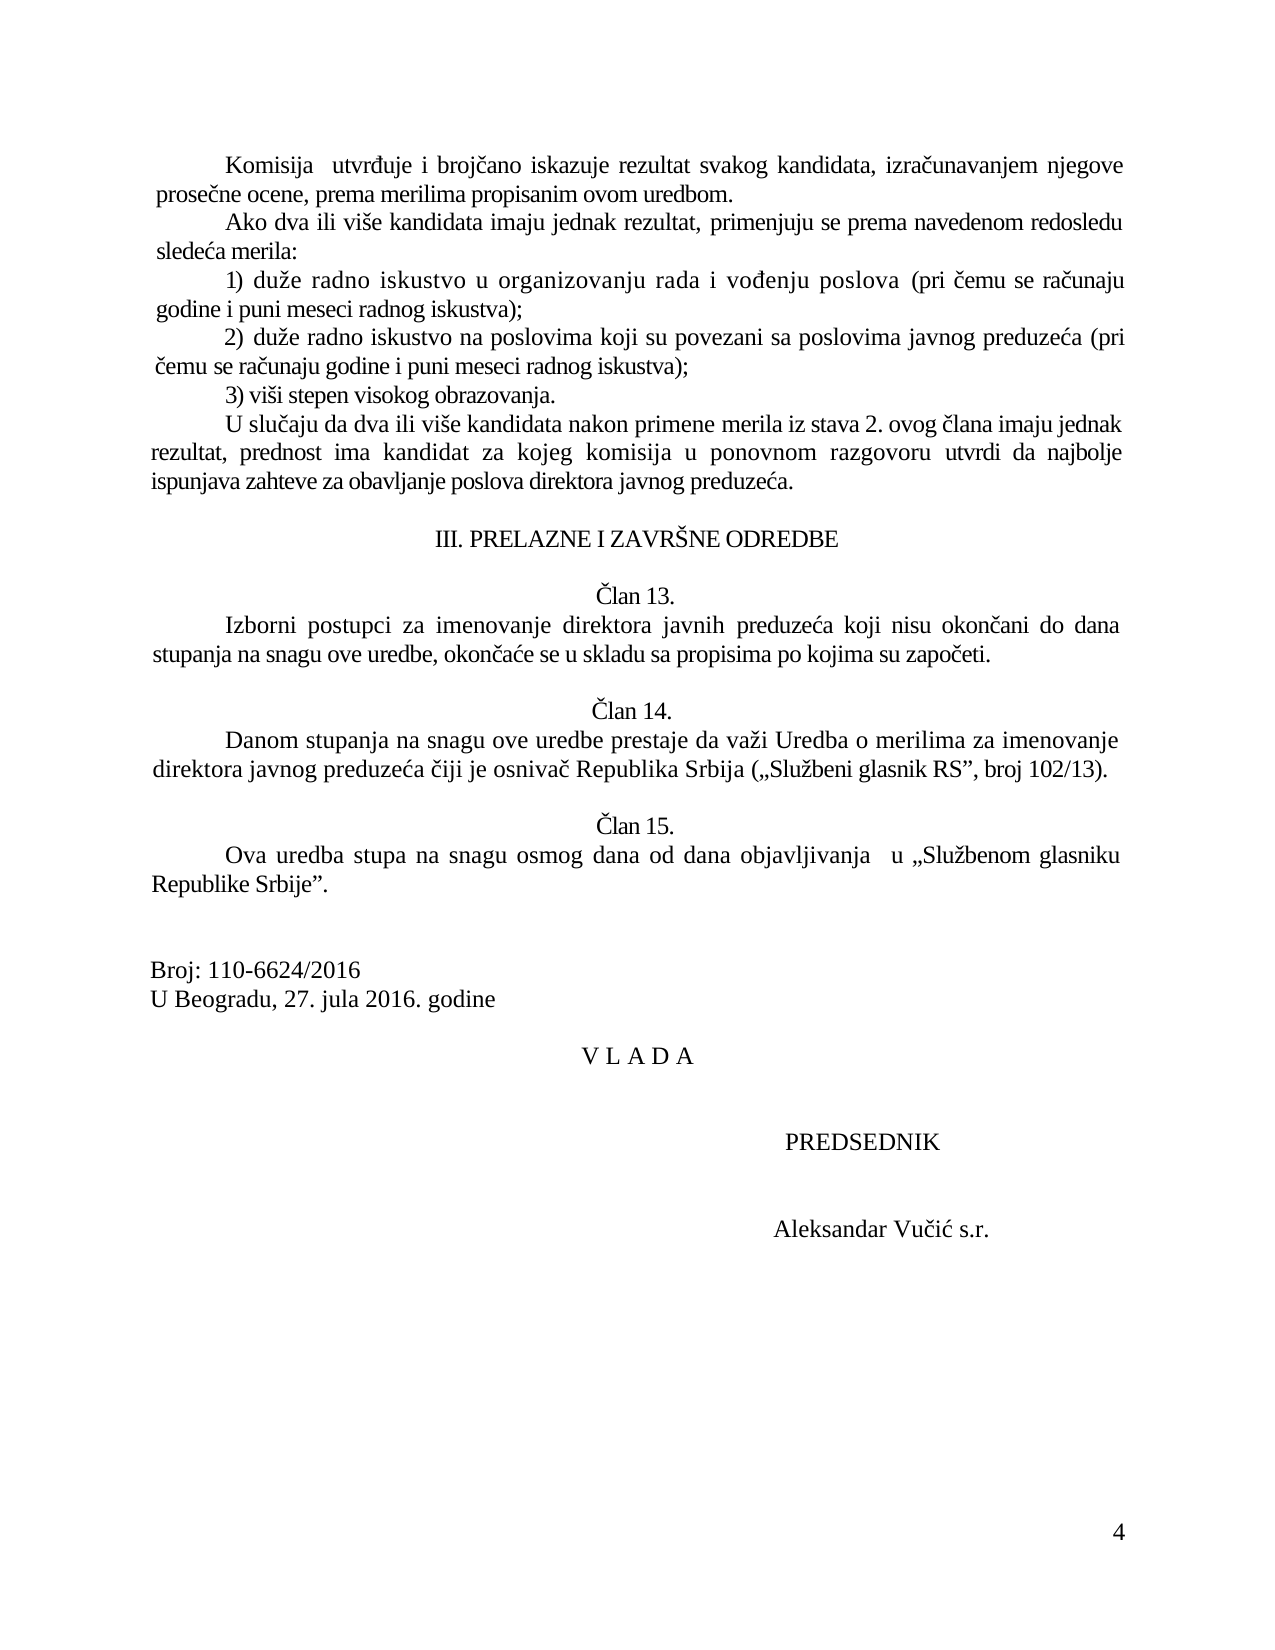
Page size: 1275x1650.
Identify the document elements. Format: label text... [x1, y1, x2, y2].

text Danom stupanja na snagu ove uredbe prestaje da važi Uredba o merilima za imenovanje direktora javnog preduzeća čiji je osnivač Republika Srbija („Službeni glasnik RS”, broj 102/13). [152, 725, 1121, 782]
text 1) duže radno iskustvo u organizovanju rada i vođenju poslova (pri čemu se računaju godine i puni meseci radnog iskustva); [156, 265, 1125, 322]
text Član 15. [150, 811, 1121, 840]
text Broj: 110-6624/2016 [150, 955, 1125, 984]
text U slučaju da dva ili više kandidata nakon primene merila iz stava 2. ovog člana imaju jednak rezultat, prednost ima kandidat za kojeg komisija u ponovnom razgovoru utvrdi da najbolje ispunjava zahteve za obavljanje poslova direktora javnog preduzeća. [151, 409, 1122, 495]
text III. PRELAZNE I ZAVRŠNE ODREDBE [150, 524, 1124, 552]
text Član 13. [150, 581, 1121, 610]
text PREDSEDNIK [525, 1127, 1125, 1156]
text 2) duže radno iskustvo na poslovima koji su povezani sa poslovima javnog preduzeća (pri čemu se računaju godine i puni meseci radnog iskustva); [154, 322, 1125, 380]
text Izborni postupci za imenovanje direktora javnih preduzeća koji nisu okončani do dana stupanja na snagu ove uredbe, okončaće se u skladu sa propisima po kojima su započeti. [152, 610, 1121, 667]
text Ako dva ili više kandidata imaju jednak rezultat, primenjuju se prema navedenom redosledu sledeća merila: [156, 207, 1123, 265]
text 3) viši stepen visokog obrazovanja. [150, 380, 1125, 409]
text Ova uredba stupa na snagu osmog dana od dana objavljivanja u „Službenom glasniku Republike Srbije”. [151, 840, 1120, 897]
text V L A D A [150, 1041, 1125, 1070]
text U Beogradu, 27. jula 2016. godine [150, 984, 1125, 1012]
text Član 14. [152, 696, 1121, 725]
text Aleksandar Vučić s.r. [525, 1214, 1125, 1242]
text Komisija utvrđuje i brojčano iskazuje rezultat svakog kandidata, izračunavanjem njegove prosečne ocene, prema merilima propisanim ovom uredbom. [156, 150, 1125, 207]
